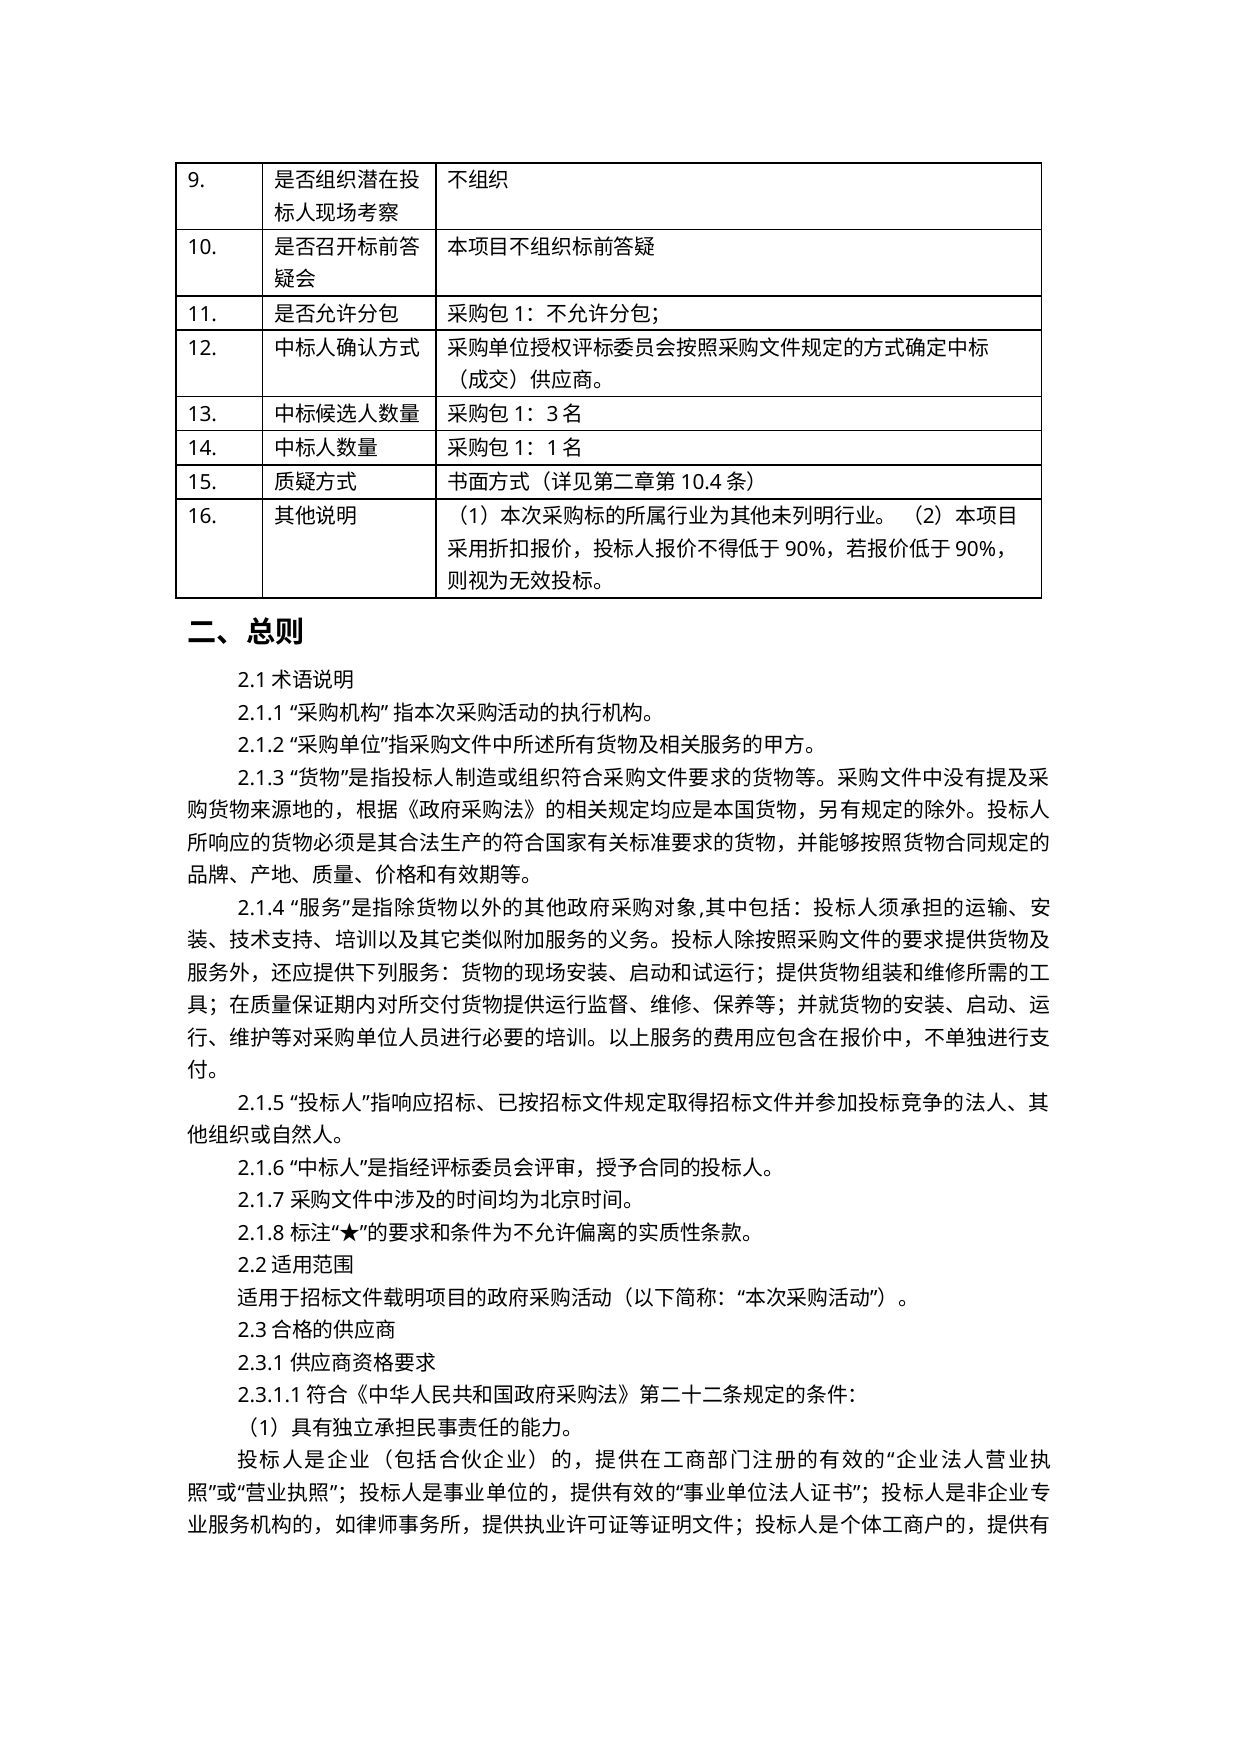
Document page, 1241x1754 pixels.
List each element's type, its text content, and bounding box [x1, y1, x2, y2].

text 2.1.8 标注“★”的要求和条件为不允许偏离的实质性条款。 [187, 1216, 1053, 1248]
text （1）具有独立承担民事责任的能力。 [187, 1411, 1053, 1443]
text 2.3合格的供应商 [187, 1313, 1053, 1346]
table_cell 9. [177, 164, 262, 228]
table_cell 16. [177, 500, 262, 597]
table_cell 本项目不组织标前答疑 [437, 230, 1041, 295]
table_cell 其他说明 [263, 500, 435, 597]
text 适用于招标文件载明项目的政府采购活动（以下简称：“本次采购活动”）。 [187, 1281, 1053, 1313]
text 2.3.1 供应商资格要求 [187, 1346, 1053, 1378]
table_cell 书面方式（详见第二章第10.4条） [437, 466, 1041, 498]
table_cell 12. [177, 331, 262, 396]
table_cell 质疑方式 [263, 466, 435, 498]
text 2.3.1.1符合《中华人民共和国政府采购法》第二十二条规定的条件： [187, 1378, 1053, 1411]
text 2.1.5 “投标人”指响应招标、已按招标文件规定取得招标文件并参加投标竞争的法人、其他组织或自然人。 [187, 1086, 1053, 1151]
table_cell 采购包1：1名 [437, 431, 1041, 464]
table_cell 中标人数量 [263, 431, 435, 464]
table_cell 是否召开标前答疑会 [263, 230, 435, 295]
table_cell 14. [177, 431, 262, 464]
text 2.1术语说明 [187, 663, 1053, 696]
table_cell （1）本次采购标的所属行业为其他未列明行业。 （2）本项目采用折扣报价，投标人报价不得低于90%，若报价低于90%，则视为无效投标。 [437, 500, 1041, 597]
table_cell 不组织 [437, 164, 1041, 228]
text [187, 1443, 1053, 1541]
table_cell 采购单位授权评标委员会按照采购文件规定的方式确定中标（成交）供应商。 [437, 331, 1041, 396]
table_cell 10. [177, 230, 262, 295]
table_cell 中标候选人数量 [263, 397, 435, 430]
table_cell 是否组织潜在投标人现场考察 [263, 164, 435, 228]
table_cell 中标人确认方式 [263, 331, 435, 396]
table_cell 13. [177, 397, 262, 430]
table_cell 11. [177, 297, 262, 329]
text 2.1.4 “服务”是指除货物以外的其他政府采购对象,其中包括：投标人须承担的运输、安装、技术支持、培训以及其它类似附加服务的义务。投标人除按照采购文件的要求提供货物及服务外，还应提供下列服务：货物的现场安装、启动和试运行；提供货物组装和维修所需的工具；在质量保证期内对所交付货物提供运行监督、维修、保养等；并就货物的安装、启动、运行、维护等对采购单位人员进行必要的培训。以上服务的费用应包含在报价中，不单独进行支付。 [187, 891, 1053, 1086]
text 2.1.7 采购文件中涉及的时间均为北京时间。 [187, 1183, 1053, 1216]
table_cell 是否允许分包 [263, 297, 435, 329]
text 2.1.6 “中标人”是指经评标委员会评审，授予合同的投标人。 [187, 1151, 1053, 1183]
text 2.1.1 “采购机构” 指本次采购活动的执行机构。 [187, 696, 1053, 728]
table_cell 采购包1：不允许分包； [437, 297, 1041, 329]
table_cell 15. [177, 466, 262, 498]
table_cell 采购包1：3名 [437, 397, 1041, 430]
text 2.2适用范围 [187, 1248, 1053, 1281]
text 二、总则 [187, 598, 1053, 663]
text 2.1.3 “货物”是指投标人制造或组织符合采购文件要求的货物等。采购文件中没有提及采购货物来源地的，根据《政府采购法》的相关规定均应是本国货物，另有规定的除外。投标人所响应的货物必须是其合法生产的符合国家有关标准要求的货物，并能够按照货物合同规定的品牌、产地、质量、价格和有效期等。 [187, 761, 1053, 891]
text 2.1.2 “采购单位”指采购文件中所述所有货物及相关服务的甲方。 [187, 728, 1053, 761]
